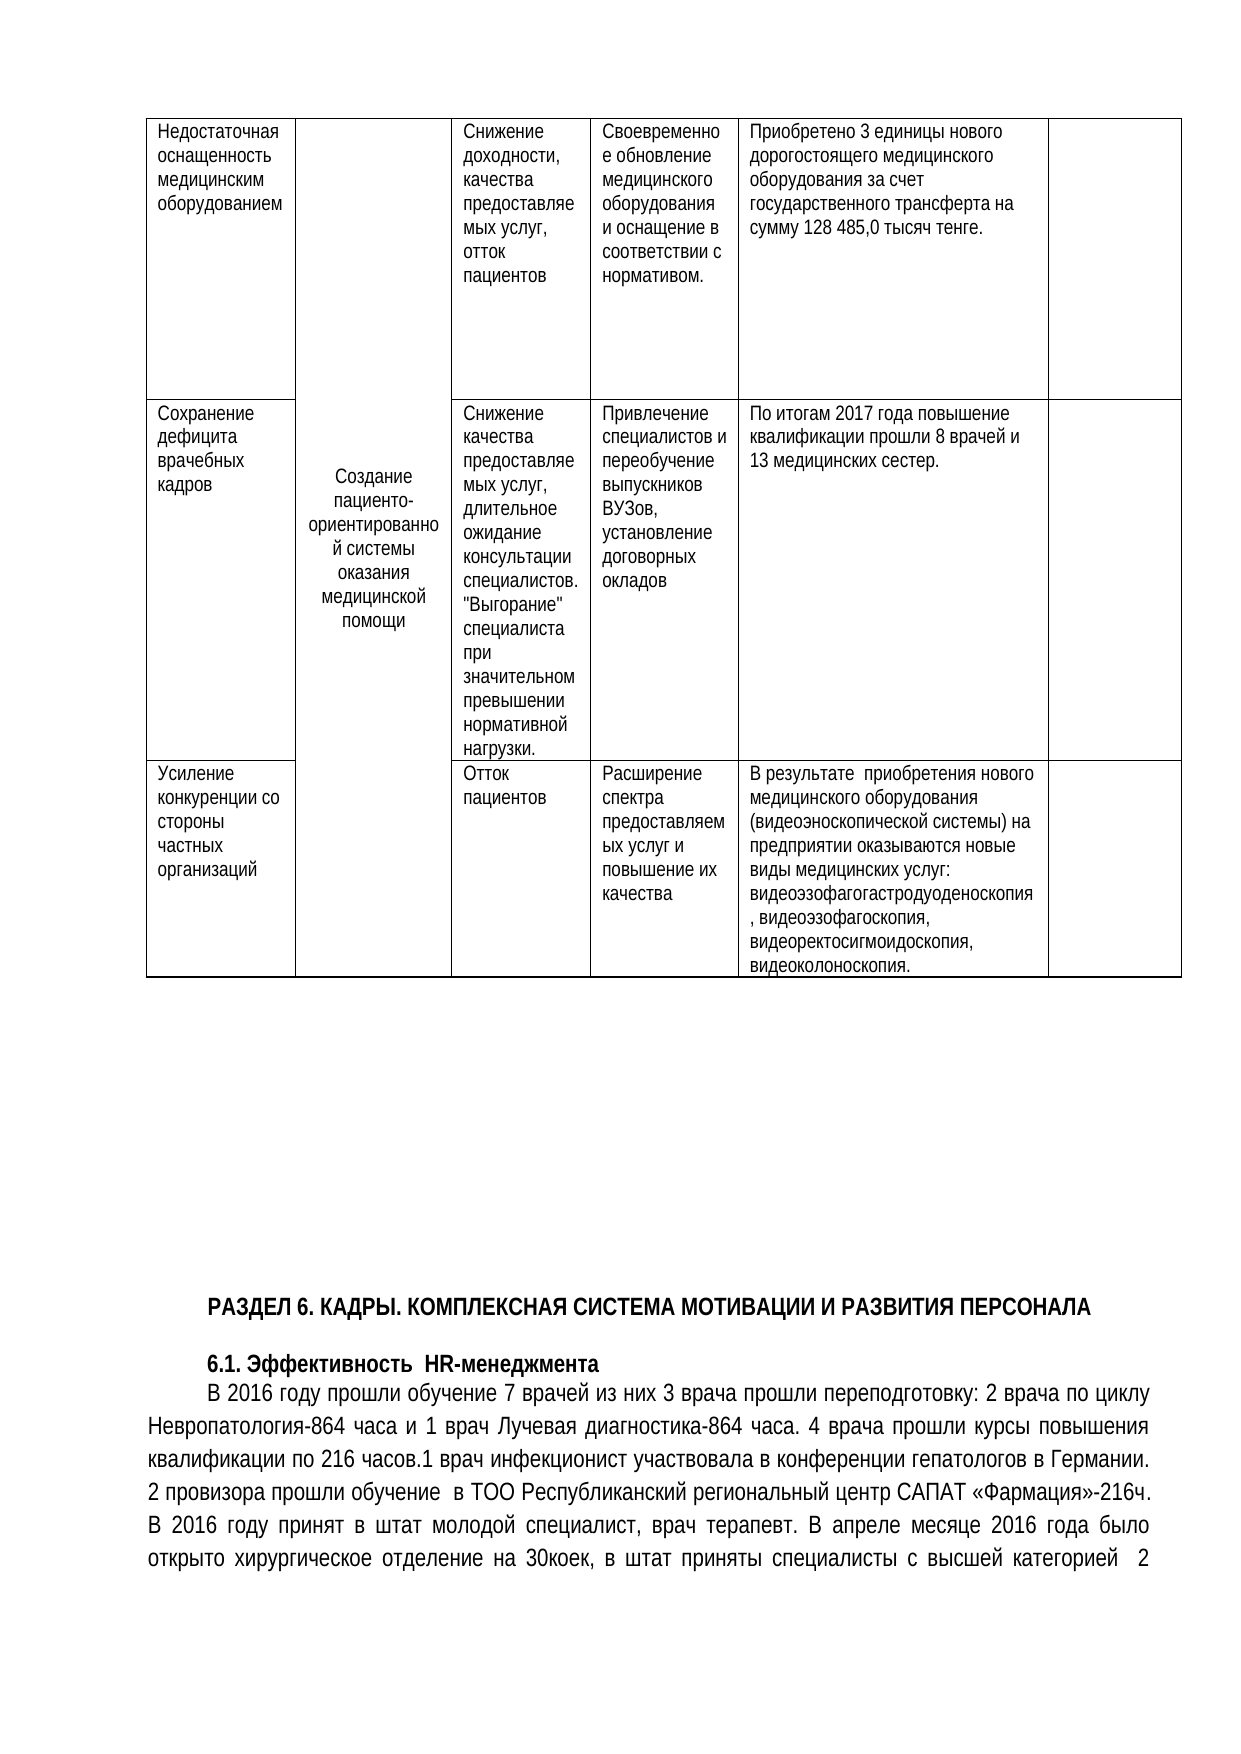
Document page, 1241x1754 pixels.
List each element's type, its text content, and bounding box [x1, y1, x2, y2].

text 6.1. Эффективность HR-менеджмента [148, 1349, 1152, 1378]
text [148, 1378, 1152, 1571]
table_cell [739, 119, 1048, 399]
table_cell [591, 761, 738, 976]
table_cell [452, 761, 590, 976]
list РАЗДЕЛ 6. КАДРЫ. КОМПЛЕКСНАЯ СИСТЕМА МОТИВАЦИИ И РАЗВИТИЯ ПЕРСОНАЛА [148, 1292, 1152, 1321]
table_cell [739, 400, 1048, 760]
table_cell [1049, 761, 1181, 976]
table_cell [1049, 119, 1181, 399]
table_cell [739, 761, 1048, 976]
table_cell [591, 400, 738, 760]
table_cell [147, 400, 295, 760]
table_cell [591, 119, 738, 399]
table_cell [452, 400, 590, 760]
table_cell Создание пациенто-ориентированной системы оказания медицинской помощи [296, 119, 451, 976]
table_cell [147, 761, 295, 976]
table_cell Недостаточная оснащенность медицинским оборудованием [147, 119, 295, 399]
table_cell Снижение доходности, качества предоставляемых услуг, отток пациентов [452, 119, 590, 399]
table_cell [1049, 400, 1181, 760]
